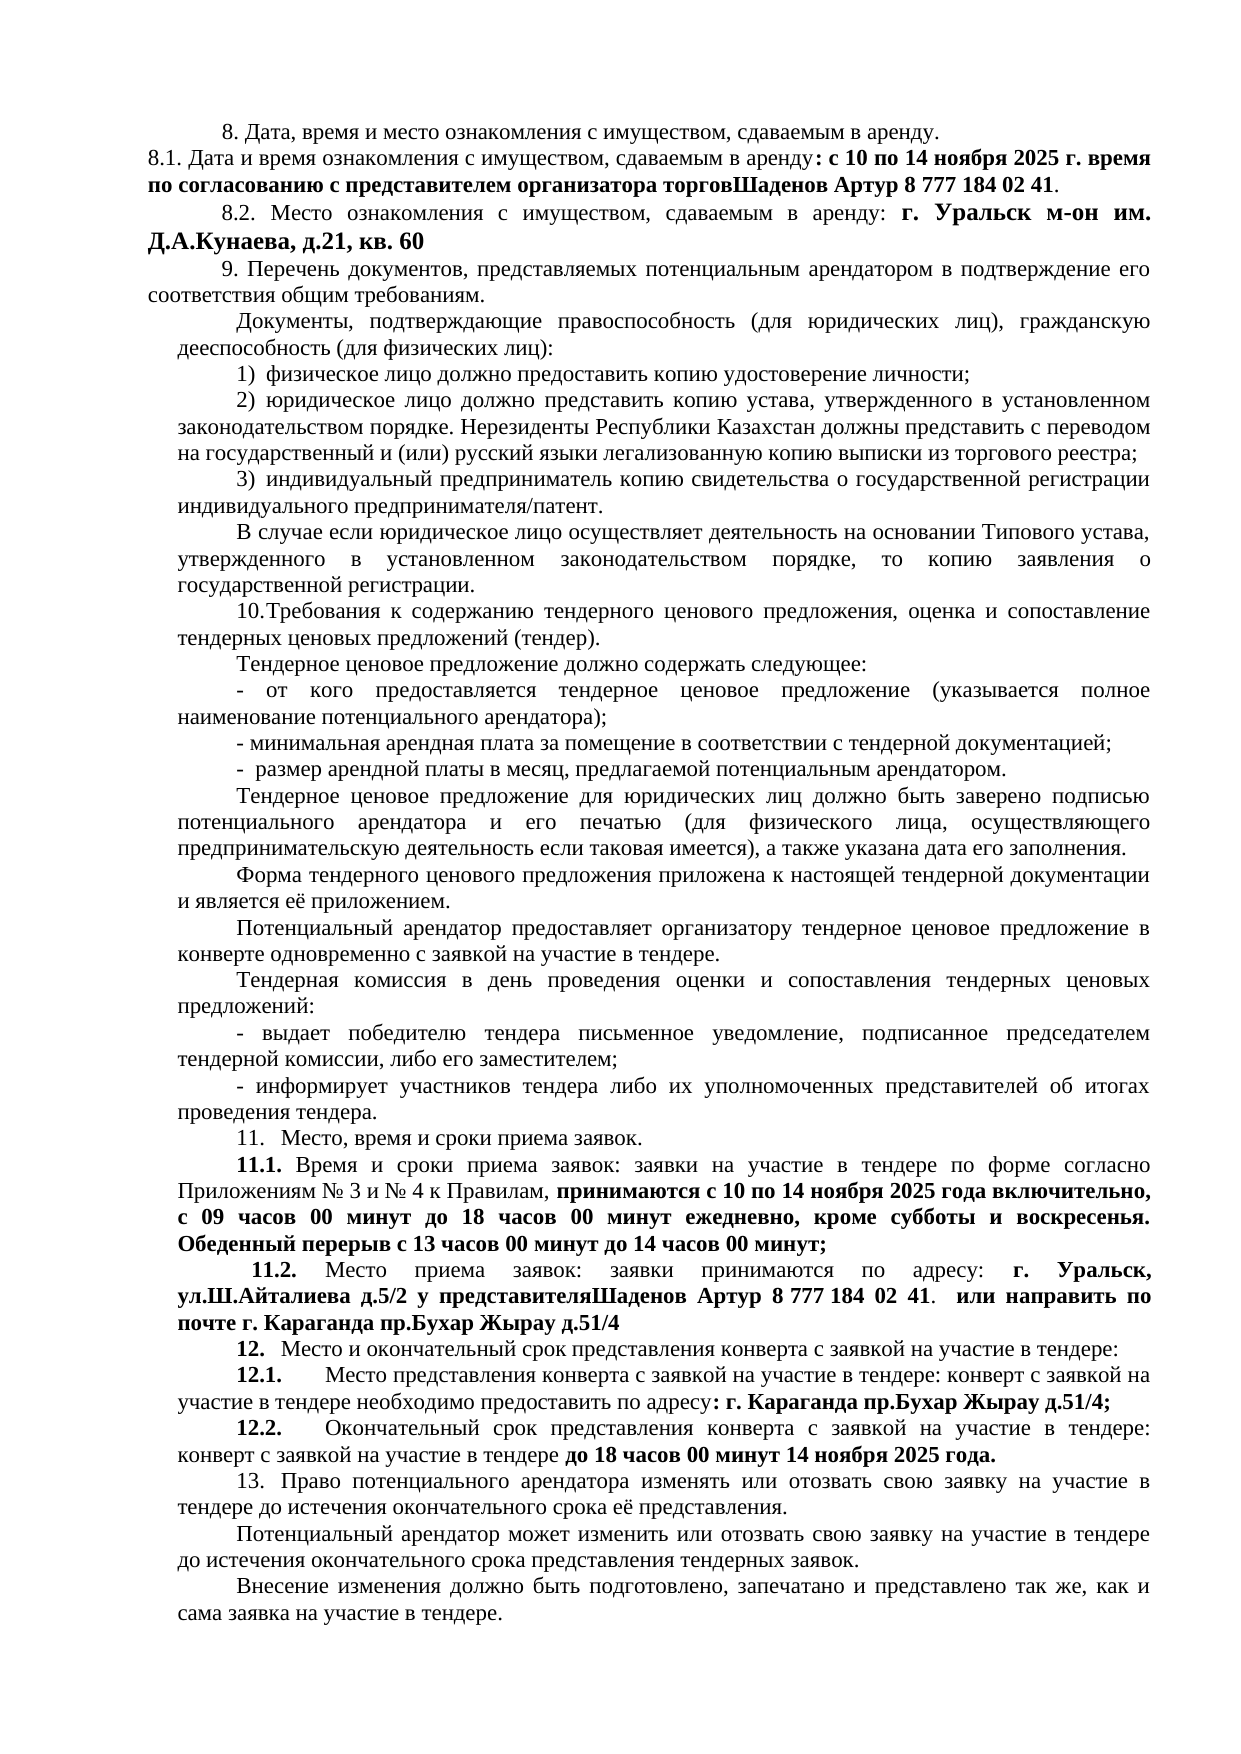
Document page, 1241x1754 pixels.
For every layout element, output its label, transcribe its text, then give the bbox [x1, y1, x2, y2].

text Документы, подтверждающие правоспособность (для юридических лиц), гражданскую дееспособность (для физических лиц): [177, 307, 1152, 360]
text - выдает победителю тендера письменное уведомление, подписанное председателем тендерной комиссии, либо его заместителем; [177, 1019, 1152, 1072]
text Потенциальный арендатор может изменить или отозвать свою заявку на участие в тендере до истечения окончательного срока представления тендерных заявок. [177, 1520, 1152, 1572]
list индивидуальный предприниматель копию свидетельства о государственной регистрации индивидуального предпринимателя/патент. [177, 466, 1152, 518]
text 8. Дата, время и место ознакомления с имуществом, сдаваемым в аренду. [148, 118, 1152, 144]
text В случае если юридическое лицо осуществляет деятельность на основании Типового устава, утвержденного в установленном законодательством порядке, то копию заявления о государственной регистрации. [177, 518, 1152, 597]
text Потенциальный арендатор предоставляет организатору тендерное ценовое предложение в конверте одновременно с заявкой на участие в тендере. [177, 913, 1152, 966]
list Окончательный срок представления конверта с заявкой на участие в тендере: конверт с заявкой на участие в тендере до 18 часов 00 минут 14 ноября 2025 года. [177, 1414, 1152, 1467]
text Форма тендерного ценового предложения приложена к настоящей тендерной документации и является её приложением. [177, 861, 1152, 913]
text Тендерное ценовое предложение должно содержать следующее: [177, 650, 1152, 676]
list Место приема заявок: заявки принимаются по адресу: г. Уральск, ул.Ш.Айталиева д.5/2 у представителяШаденов Артур 8 777 184 02 41. или направить по почте г. Караганда пр.Бухар Жырау д.51/4 [177, 1256, 1152, 1335]
text - информирует участников тендера либо их уполномоченных представителей об итогах проведения тендера. [177, 1072, 1152, 1124]
list Право потенциального арендатора изменять или отозвать свою заявку на участие в тендере до истечения окончательного срока её представления. [177, 1467, 1152, 1520]
text Тендерная комиссия в день проведения оценки и сопоставления тендерных ценовых предложений: [177, 966, 1152, 1019]
list Место, время и сроки приема заявок. [177, 1124, 1152, 1151]
text 10. Требования к содержанию тендерного ценового предложения, оценка и сопоставление тендерных ценовых предложений (тендер). [177, 597, 1152, 650]
text - от кого предоставляется тендерное ценовое предложение (указывается полное наименование потенциального арендатора); [177, 676, 1152, 729]
list Время и сроки приема заявок: заявки на участие в тендере по форме согласно Приложениям № 3 и № 4 к Правилам, принимаются с 10 по 14 ноября 2025 года включительно, с 09 часов 00 минут до 18 часов 00 минут ежедневно, кроме субботы и воскресенья. Обеденный перерыв с 13 часов 00 минут до 14 часов 00 минут; [177, 1151, 1152, 1256]
text Внесение изменения должно быть подготовлено, запечатано и представлено так же, как и сама заявка на участие в тендере. [177, 1572, 1152, 1625]
list юридическое лицо должно представить копию устава, утвержденного в установленном законодательством порядке. Нерезиденты Республики Казахстан должны представить с переводом на государственный и (или) русский языки легализованную копию выписки из торгового реестра; [177, 386, 1152, 466]
text 8.2. Место ознакомления с имуществом, сдаваемым в аренду: г. Уральск м-он им. Д.А.Кунаева, д.21, кв. 60 [148, 197, 1152, 255]
text - размер арендной платы в месяц, предлагаемой потенциальным арендатором. [177, 755, 1152, 782]
text 8.1. Дата и время ознакомления с имуществом, сдаваемым в аренду: с 10 по 14 ноября 2025 г. время по согласованию с представителем организатора торговШаденов Артур 8 777 184 02 41. [148, 144, 1152, 197]
text - минимальная арендная плата за помещение в соответствии с тендерной документацией; [177, 729, 1152, 755]
list Место и окончательный срок представления конверта с заявкой на участие в тендере: [236, 1335, 1152, 1362]
text 9. Перечень документов, представляемых потенциальным арендатором в подтверждение его соответствия общим требованиям. [148, 255, 1152, 307]
text Тендерное ценовое предложение для юридических лиц должно быть заверено подписью потенциального арендатора и его печатью (для физического лица, осуществляющего предпринимательскую деятельность если таковая имеется), а также указана дата его заполнения. [177, 782, 1152, 861]
list физическое лицо должно предоставить копию удостоверение личности; [177, 360, 1152, 386]
list Место представления конверта с заявкой на участие в тендере: конверт с заявкой на участие в тендере необходимо предоставить по адресу: г. Караганда пр.Бухар Жырау д.51/4; [177, 1362, 1152, 1414]
